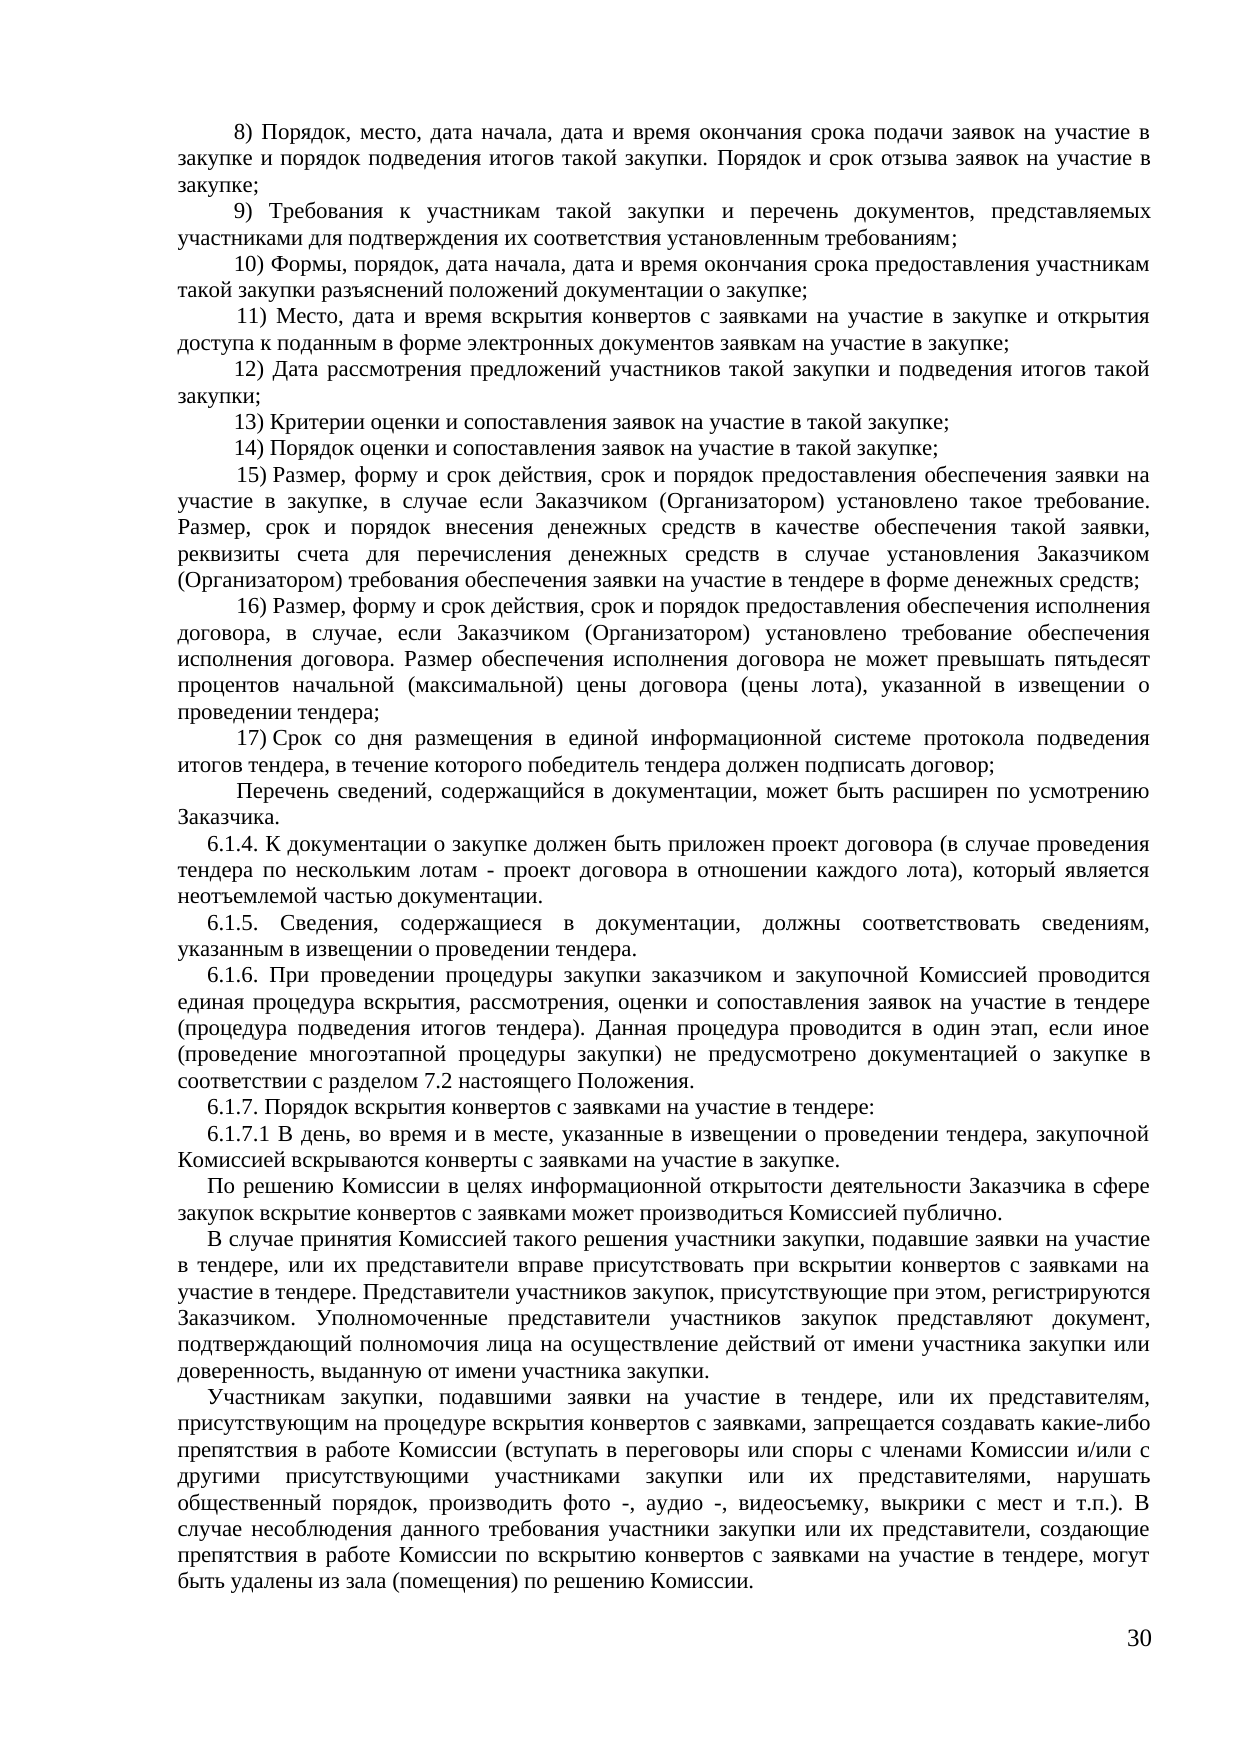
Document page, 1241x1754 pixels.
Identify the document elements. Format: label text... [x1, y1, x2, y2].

list 6.1.4. К документации о закупке должен быть приложен проект договора (в случае проведения тендера по нескольким лотам - проект договора в отношении каждого лота), который является неотъемлемой частью документации. [177, 830, 1152, 909]
text В случае принятия Комиссией такого решения участники закупки, подавшие заявки на участие в тендере, или их представители вправе присутствовать при вскрытии конвертов с заявками на участие в тендере. Представители участников закупок, присутствующие при этом, регистрируются Заказчиком. Уполномоченные представители участников закупок представляют документ, подтверждающий полномочия лица на осуществление действий от имени участника закупки или доверенность, выданную от имени участника закупки. [177, 1225, 1152, 1383]
text 8) Порядок, место, дата начала, дата и время окончания срока подачи заявок на участие в закупке и порядок подведения итогов такой закупки. Порядок и срок отзыва заявок на участие в закупке; [177, 118, 1152, 197]
text 13) Критерии оценки и сопоставления заявок на участие в такой закупке; [177, 408, 1152, 434]
text 12) Дата рассмотрения предложений участников такой закупки и подведения итогов такой закупки; [177, 355, 1152, 408]
text 14) Порядок оценки и сопоставления заявок на участие в такой закупке; [177, 434, 1152, 461]
text 10) Формы, порядок, дата начала, дата и время окончания срока предоставления участникам такой закупки разъяснений положений документации о закупке; [177, 250, 1152, 303]
text 6.1.5. Сведения, содержащиеся в документации, должны соответствовать сведениям, указанным в извещении о проведении тендера. [177, 909, 1152, 961]
text Участникам закупки, подавшими заявки на участие в тендере, или их представителям, присутствующим на процедуре вскрытия конвертов с заявками, запрещается создавать какие-либо препятствия в работе Комиссии (вступать в переговоры или споры с членами Комиссии и/или с другими присутствующими участниками закупки или их представителями, нарушать общественный порядок, производить фото -, аудио -, видеосъемку, выкрики с мест и т.п.). В случае несоблюдения данного требования участники закупки или их представители, создающие препятствия в работе Комиссии по вскрытию конвертов с заявками на участие в тендере, могут быть удалены из зала (помещения) по решению Комиссии. [177, 1383, 1152, 1594]
text 6.1.7. Порядок вскрытия конвертов с заявками на участие в тендере: [177, 1093, 1152, 1119]
list Перечень сведений, содержащийся в документации, может быть расширен по усмотрению Заказчика. [177, 777, 1152, 830]
text По решению Комиссии в целях информационной открытости деятельности Заказчика в сфере закупок вскрытие конвертов с заявками может производиться Комиссией публично. [177, 1172, 1152, 1225]
text 17) Срок со дня размещения в единой информационной системе протокола подведения итогов тендера, в течение которого победитель тендера должен подписать договор; [177, 724, 1152, 777]
text 6.1.7.1 В день, во время и в месте, указанные в извещении о проведении тендера, закупочной Комиссией вскрываются конверты с заявками на участие в закупке. [177, 1119, 1152, 1172]
text 11) Место, дата и время вскрытия конвертов с заявками на участие в закупке и открытия доступа к поданным в форме электронных документов заявкам на участие в закупке; [177, 303, 1152, 355]
text 16) Размер, форму и срок действия, срок и порядок предоставления обеспечения исполнения договора, в случае, если Заказчиком (Организатором) установлено требование обеспечения исполнения договора. Размер обеспечения исполнения договора не может превышать пятьдесят процентов начальной (максимальной) цены договора (цены лота), указанной в извещении о проведении тендера; [177, 592, 1152, 724]
text 9) Требования к участникам такой закупки и перечень документов, представляемых участниками для подтверждения их соответствия установленным требованиям; [177, 197, 1152, 250]
text 15) Размер, форму и срок действия, срок и порядок предоставления обеспечения заявки на участие в закупке, в случае если Заказчиком (Организатором) установлено такое требование. Размер, срок и порядок внесения денежных средств в качестве обеспечения такой заявки, реквизиты счета для перечисления денежных средств в случае установления Заказчиком (Организатором) требования обеспечения заявки на участие в тендере в форме денежных средств; [177, 461, 1152, 592]
text 6.1.6. При проведении процедуры закупки заказчиком и закупочной Комиссией проводится единая процедура вскрытия, рассмотрения, оценки и сопоставления заявок на участие в тендере (процедура подведения итогов тендера). Данная процедура проводится в один этап, если иное (проведение многоэтапной процедуры закупки) не предусмотрено документацией о закупке в соответствии с разделом 7.2 настоящего Положения. [177, 961, 1152, 1093]
